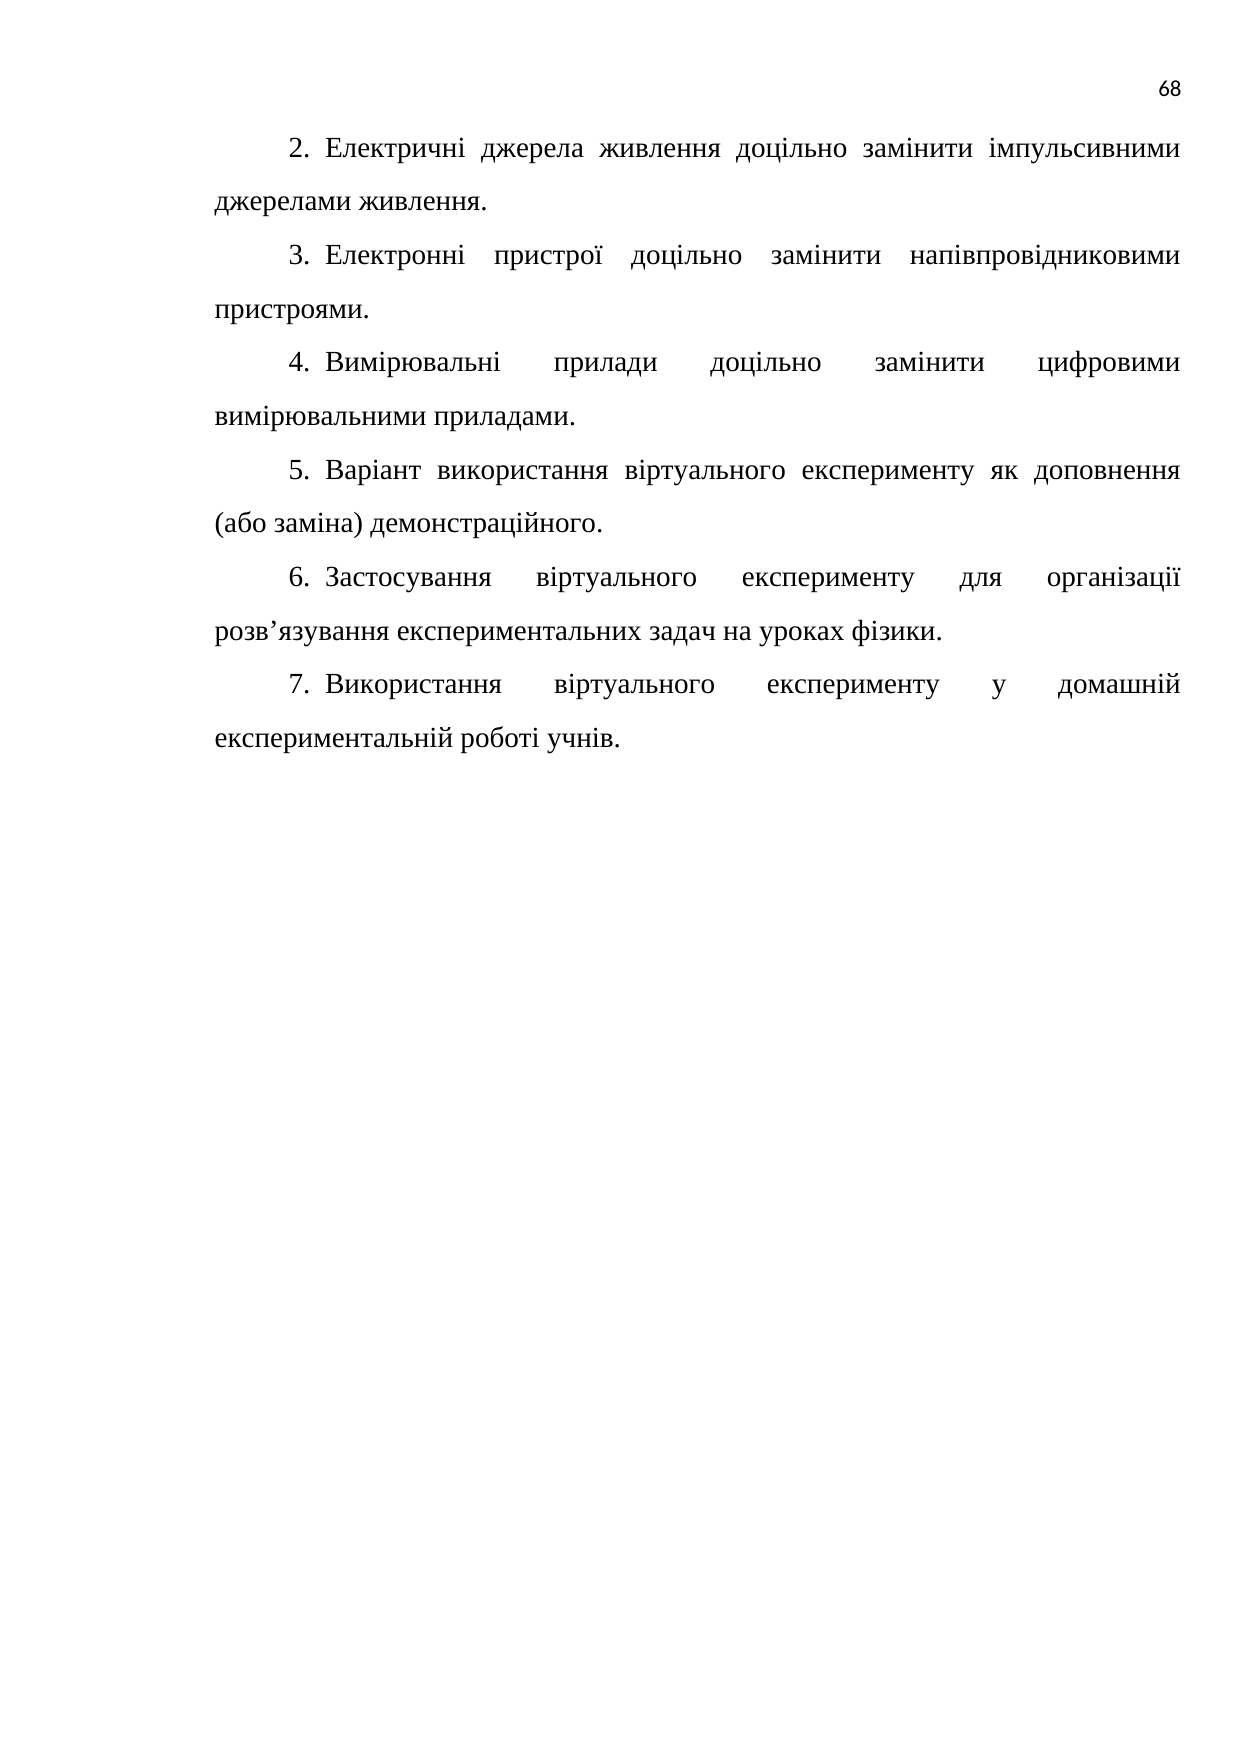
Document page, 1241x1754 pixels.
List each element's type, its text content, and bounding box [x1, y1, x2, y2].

list Вимірювальні прилади доцільно замінити цифровими вимірювальними приладами. [214, 344, 1181, 432]
list Електронні пристрої доцільно замінити напівпровідниковими пристроями. [214, 237, 1181, 324]
list Використання віртуального експерименту у домашній експериментальній роботі учнів. [214, 666, 1181, 753]
list Застосування віртуального експерименту для організації розв’язування експериментальних задач на уроках фізики. [214, 559, 1181, 646]
list Електричні джерела живлення доцільно замінити імпульсивними джерелами живлення. [214, 130, 1181, 217]
list Варіант використання віртуального експерименту як доповнення (або заміна) демонстраційного. [214, 452, 1181, 539]
